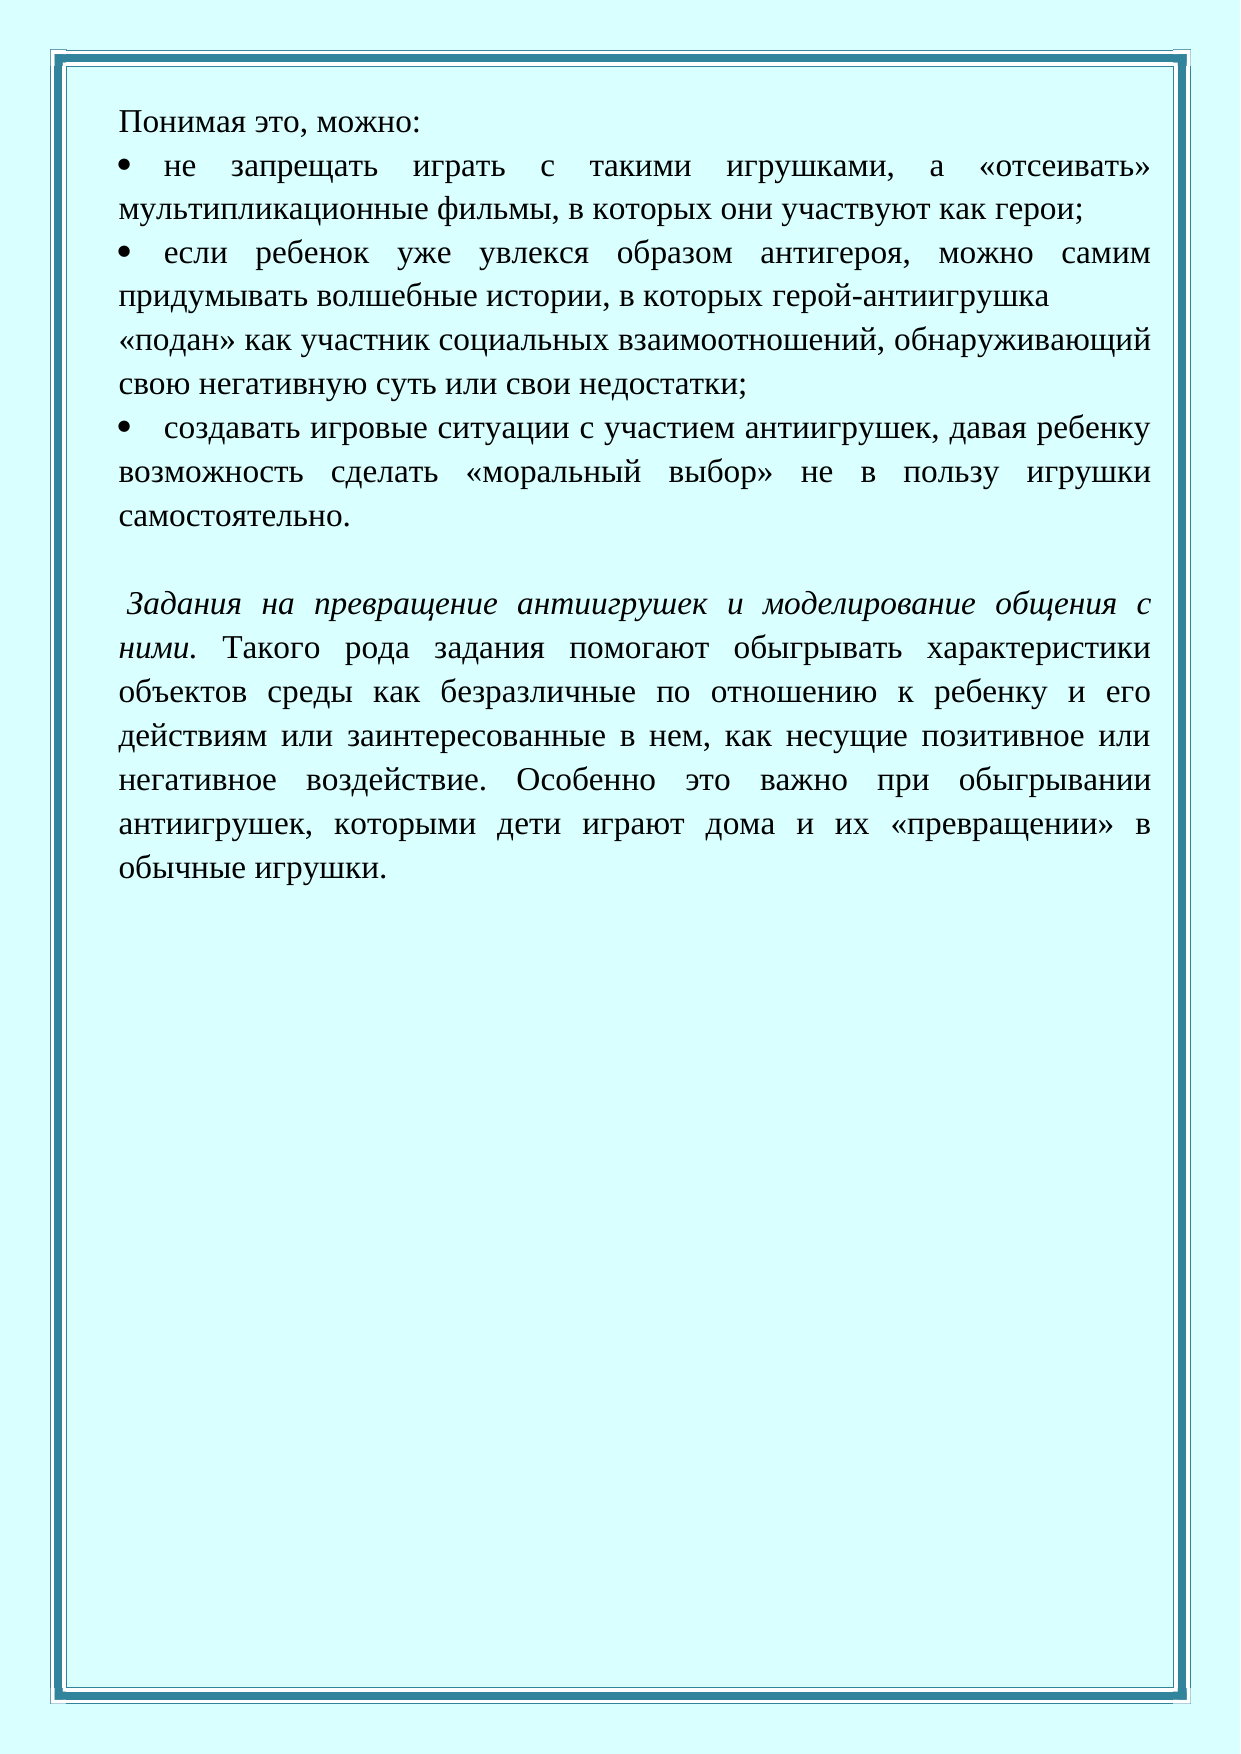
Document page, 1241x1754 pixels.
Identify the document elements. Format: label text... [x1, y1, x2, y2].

picture [50, 1688, 66, 1704]
picture [1173, 1688, 1191, 1704]
text Понимая это, можно: [118, 101, 1184, 140]
list если ребенок уже увлекся образом антигероя, можно самим придумывать волшебные истории, в которых герой-антиигрушка [118, 232, 1152, 314]
text Задания на превращение антиигрушек и моделирование общения с ними. Такого рода задания помогают обыгрывать характеристики объектов среды как безразличные по отношению к ребенку и его действиям или заинтересованные в нем, как несущие позитивное или негативное воздействие. Особенно это важно при обыгрывании антиигрушек, которыми дети играют дома и их «превращении» в обычные игрушки. [118, 583, 1152, 886]
text «подан» как участник социальных взаимоотношений, обнаруживающий свою негативную суть или свои недостатки; [118, 319, 1152, 401]
list не запрещать играть с такими игрушками, а «отсеивать» мультипликационные фильмы, в которых они участвуют как герои; [118, 145, 1152, 227]
list создавать игровые ситуации с участием антиигрушек, давая ребенку возможность сделать «моральный выбор» не в пользу игрушки самостоятельно. [118, 407, 1152, 533]
picture [1173, 49, 1191, 66]
picture [50, 49, 67, 66]
